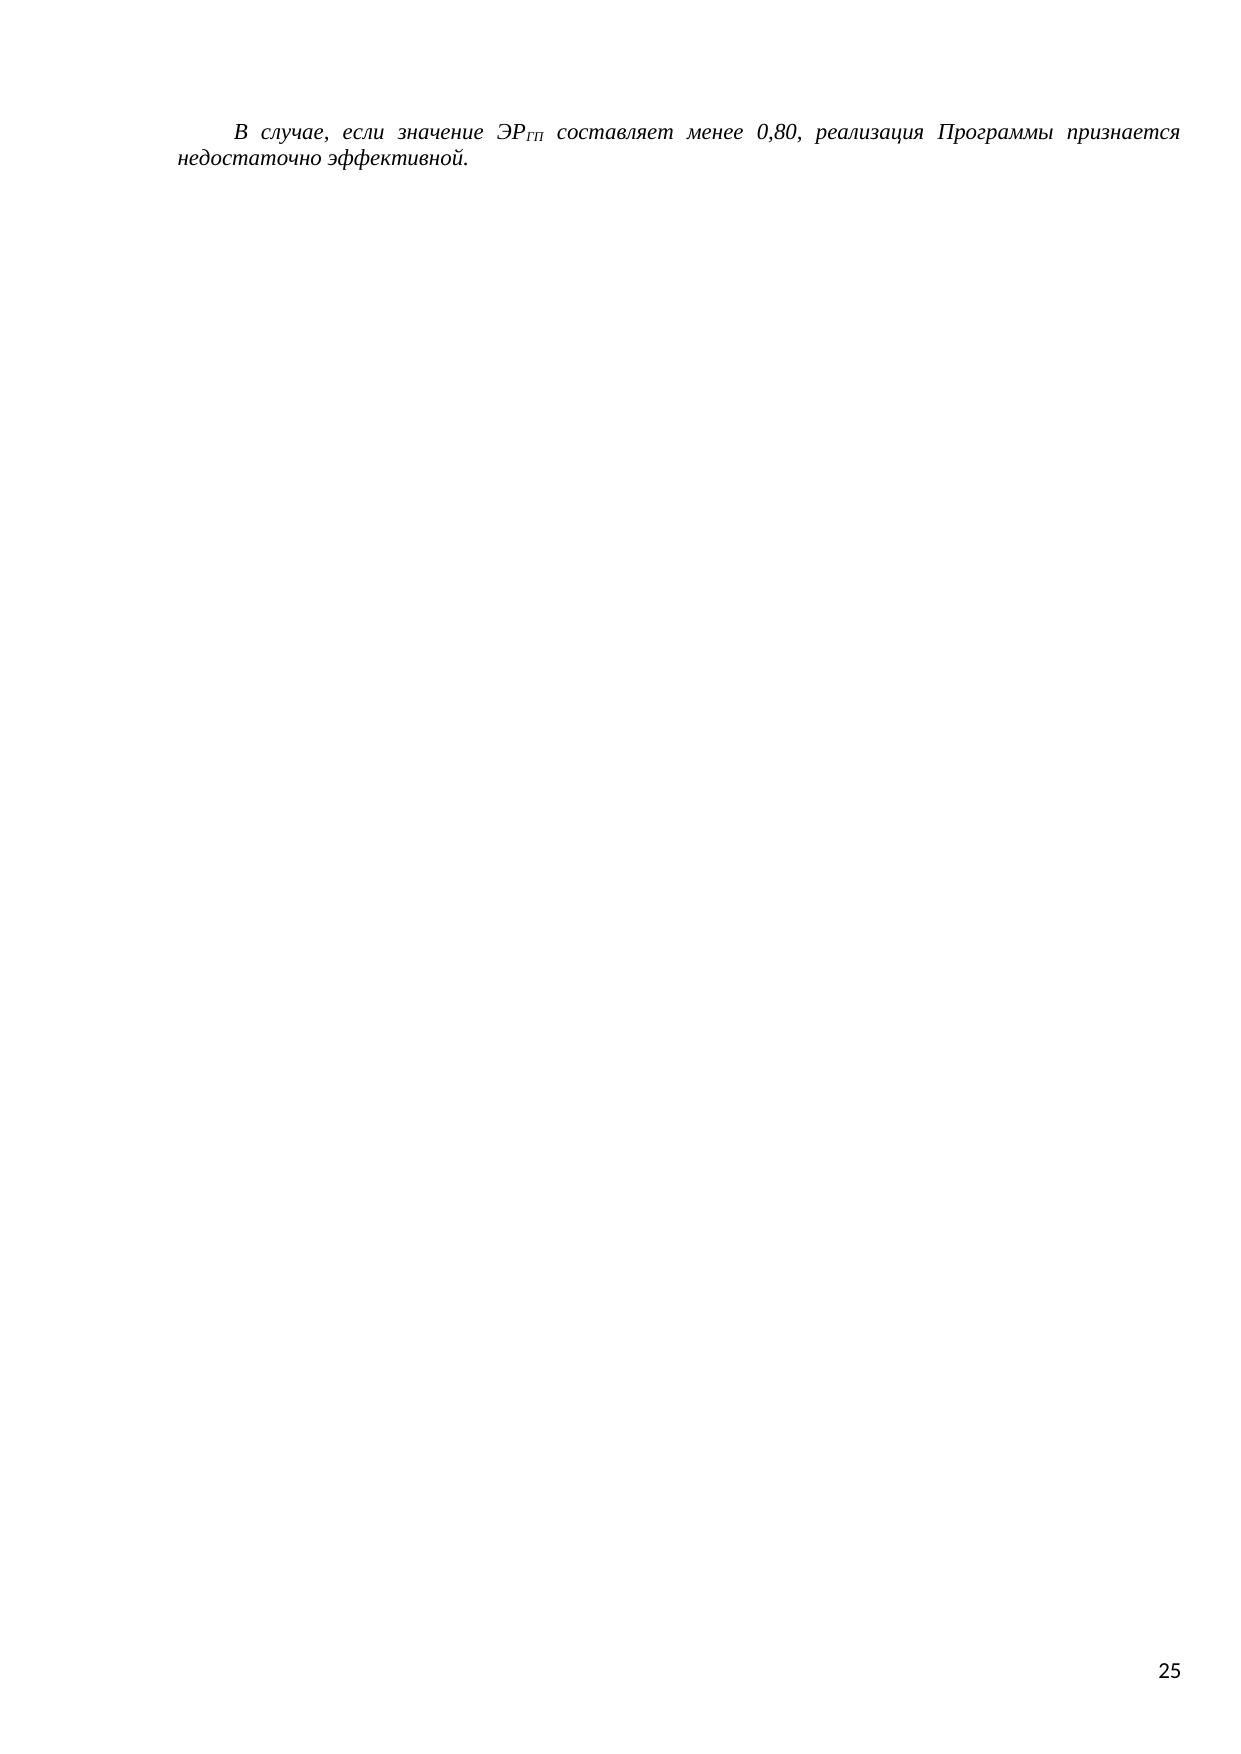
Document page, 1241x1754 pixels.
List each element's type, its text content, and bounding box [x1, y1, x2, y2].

text В случае, если значение ЭРГП составляет менее 0,80, реализация Программы признается недостаточно эффективной. [177, 118, 1181, 171]
